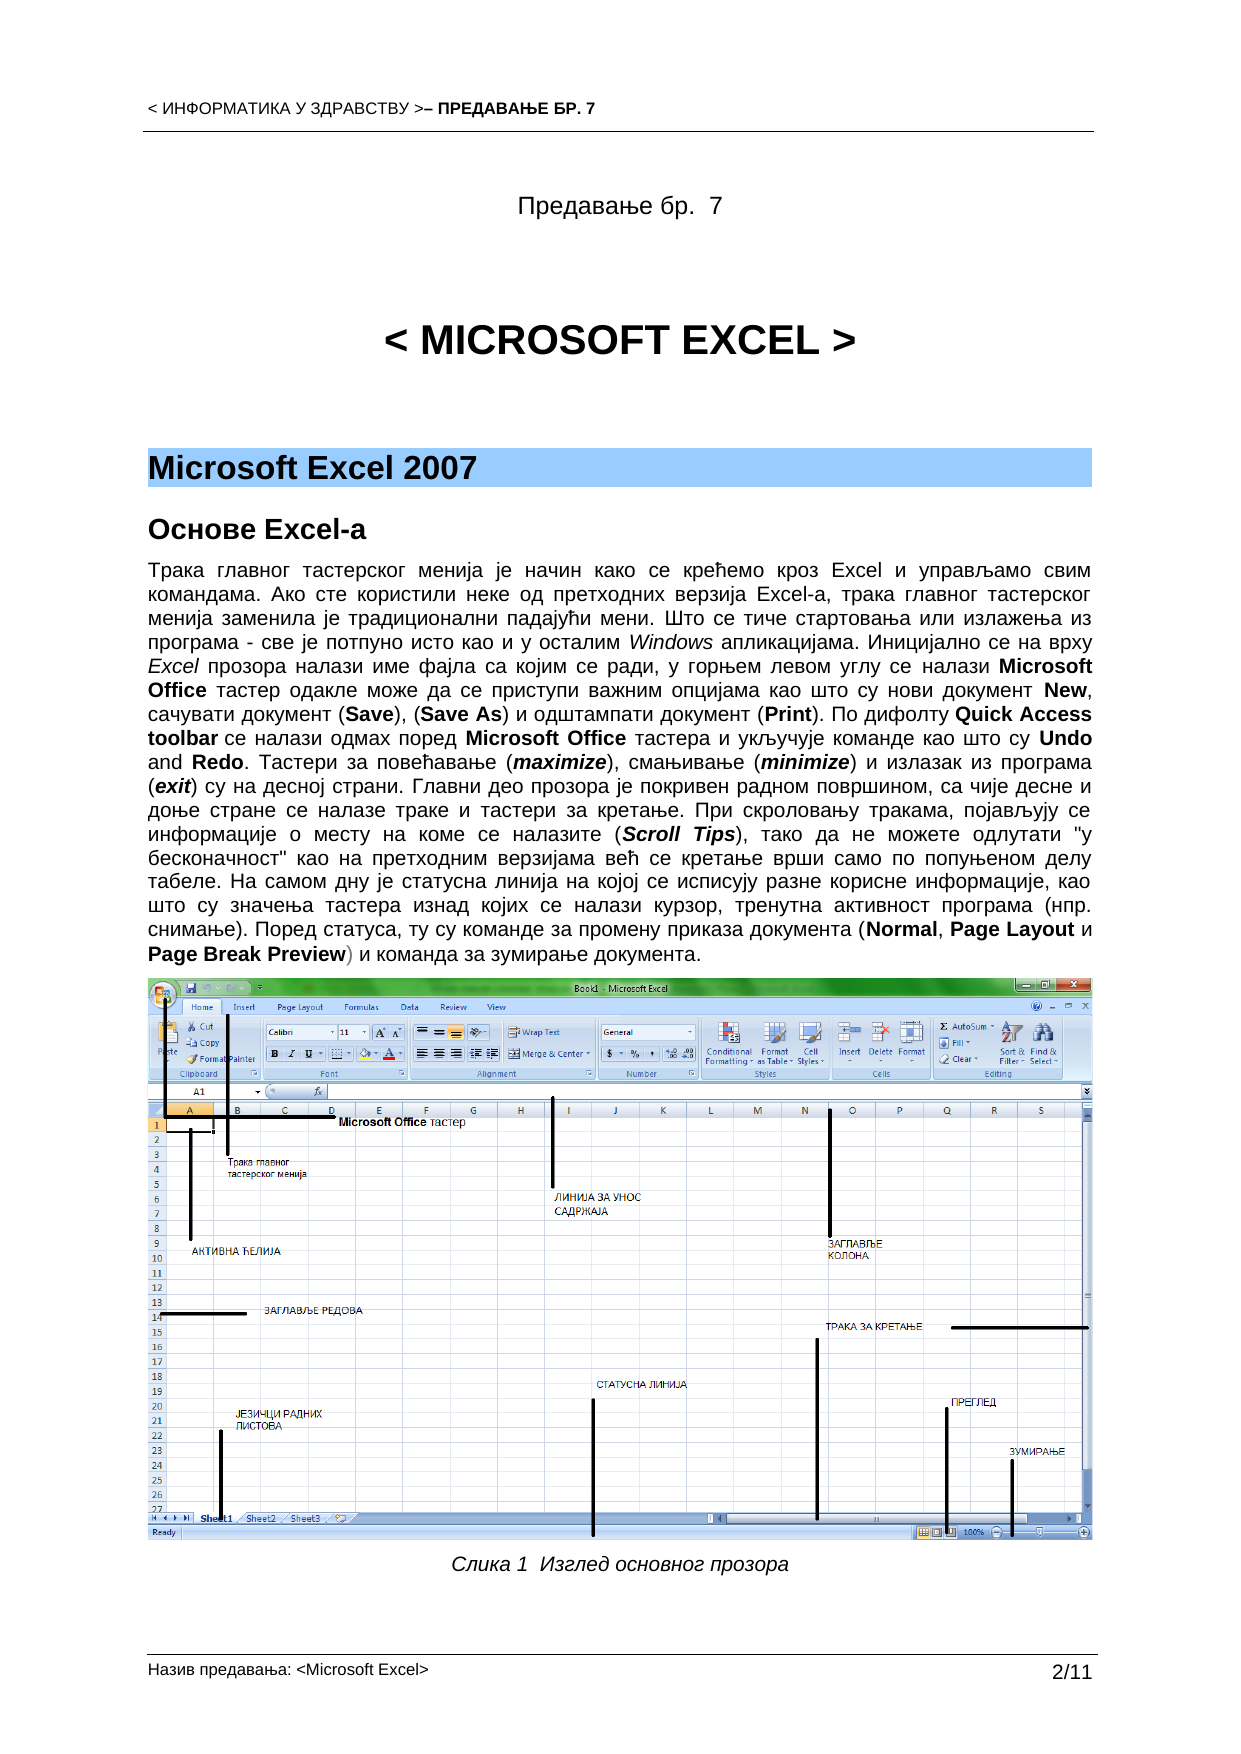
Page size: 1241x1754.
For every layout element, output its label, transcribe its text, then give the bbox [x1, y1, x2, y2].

subtitle Microsoft Excel 2007 [148, 448, 1092, 487]
text Слика 1 Изглед основног прозора [148, 1552, 1092, 1576]
text Предавање бр. 7 [148, 191, 1092, 220]
subtitle Основе Excel-а [148, 512, 1092, 545]
text Трака главног тастерског менија је начин како се крећемо кроз Excel и управљамо свим командама. Ако сте користили неке од претходних верзија Excel-а, трака главног тастерског менија заменила је традиционални падајући мени. Што се тиче стартовања или излажења из програма - све је потпуно исто као и у осталим Windows апликацијама. Иницијално се на врху Excel прозора налази име фајла са којим се ради, у горњем левом углу се налази Microsoft Office тастер одакле може да се приступи важним опцијама као што су нови документ New, сачувати документ (Save), (Save As) и одштампати документ (Print). По дифолту Quick Access toolbar се налази одмах поред Microsoft Office тастера и укључује команде као што су Undo and Redo. Тастери за повећавање (maximize), смањивање (minimize) и излазак из програма (exit) су на десној страни. Главни део прозора је покривен радном површином, са чије десне и доње стране се налазе траке и тастери за кретање. При скроловању тракама, појављују се информације о месту на коме се налазите (Scroll Tips), тако да не можете одлутати "у бесконачност" као на претходним верзијама већ се кретање врши само по попуњеном делу табеле. На самом дну је статусна линија на којој се исписују разне корисне информације, као што су значења тастера изнад којих се налази курзор, тренутна активност програма (нпр. снимање). Поред статуса, ту су команде за промену приказа документа (Normal, Page Layout и Page Break Preview) и команда за зумирање документа. [148, 749, 1092, 966]
picture [147, 978, 1093, 1540]
title < MICROSOFT EXCEL > [148, 315, 1092, 363]
